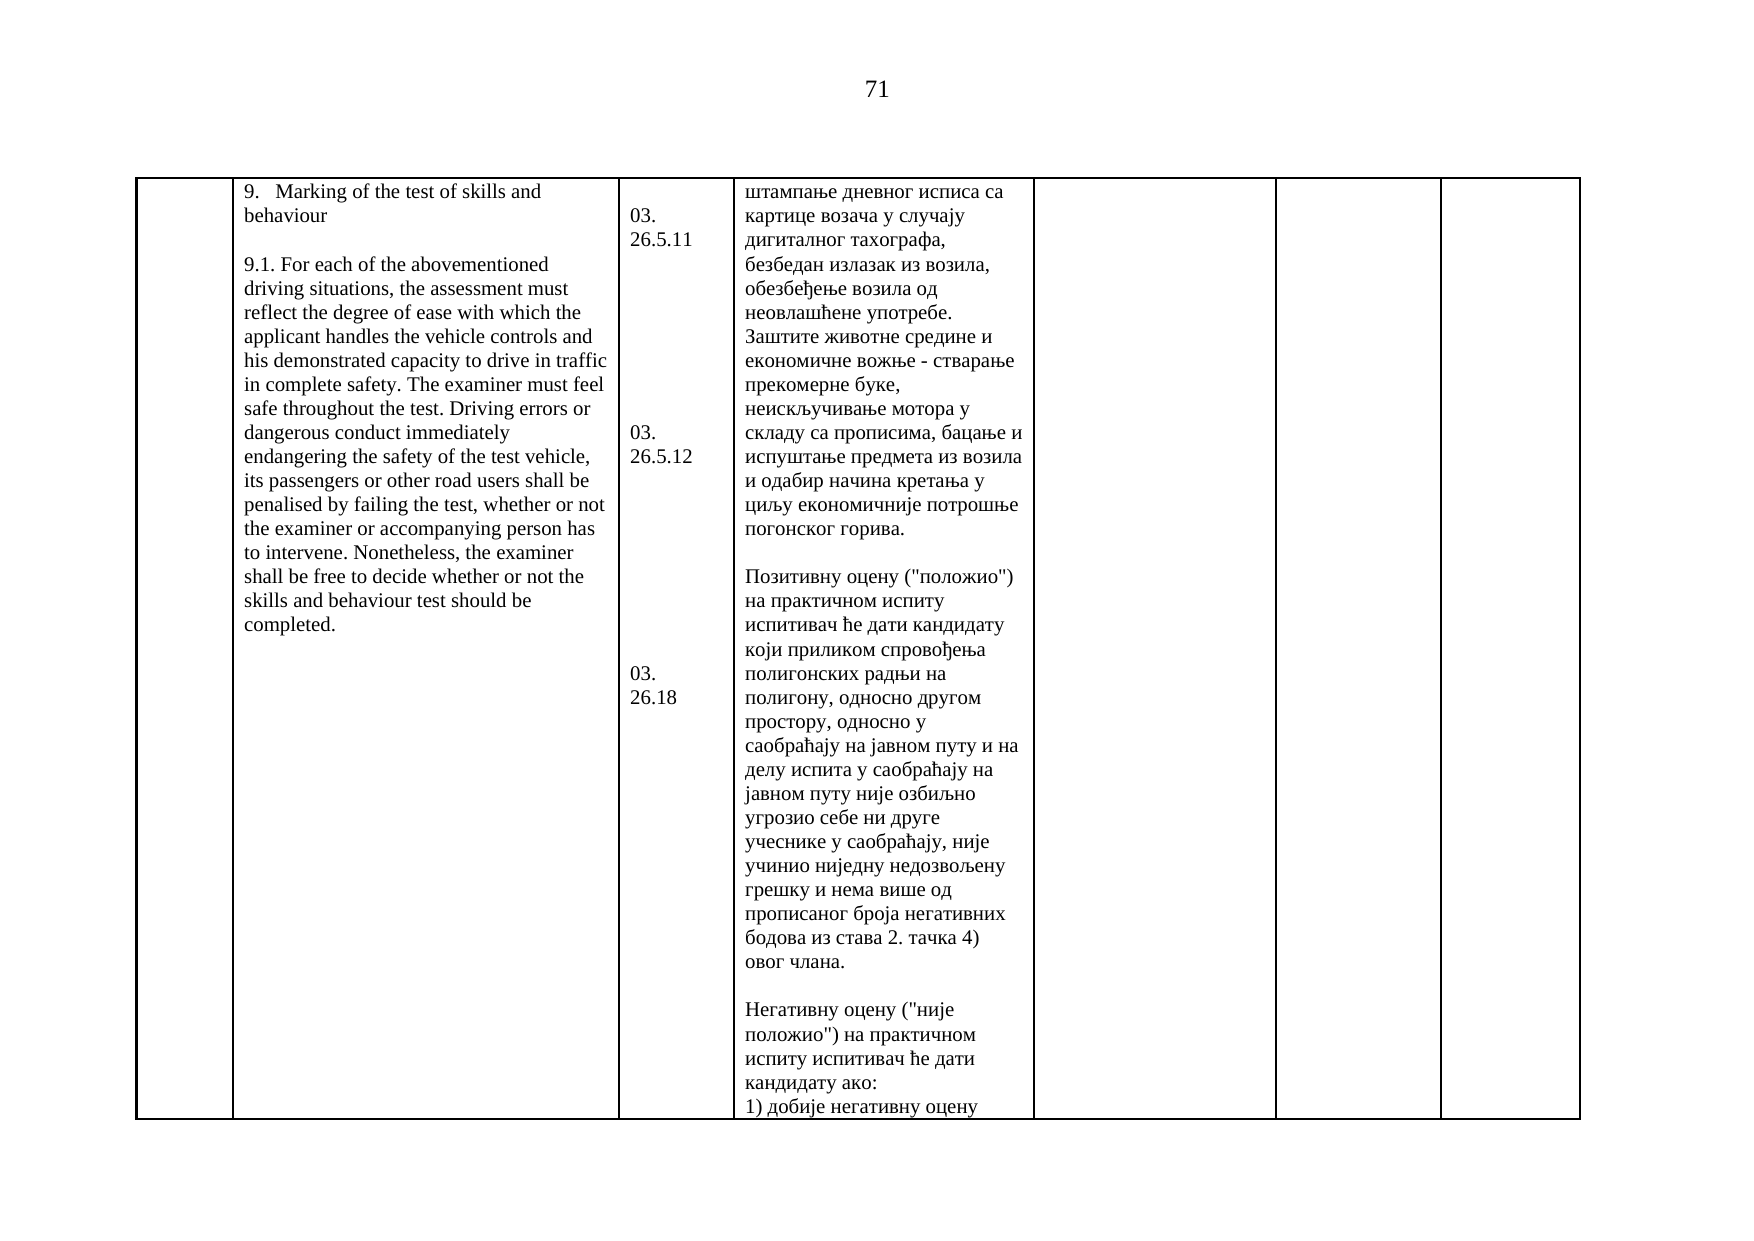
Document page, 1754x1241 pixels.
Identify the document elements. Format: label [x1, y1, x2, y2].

table_cell [138, 179, 232, 1118]
table_cell [1035, 179, 1275, 1118]
table_cell [234, 179, 618, 1118]
table_cell [1277, 179, 1440, 1118]
table_cell [620, 179, 733, 1118]
table_cell [1442, 179, 1579, 1118]
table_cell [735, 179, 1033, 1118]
